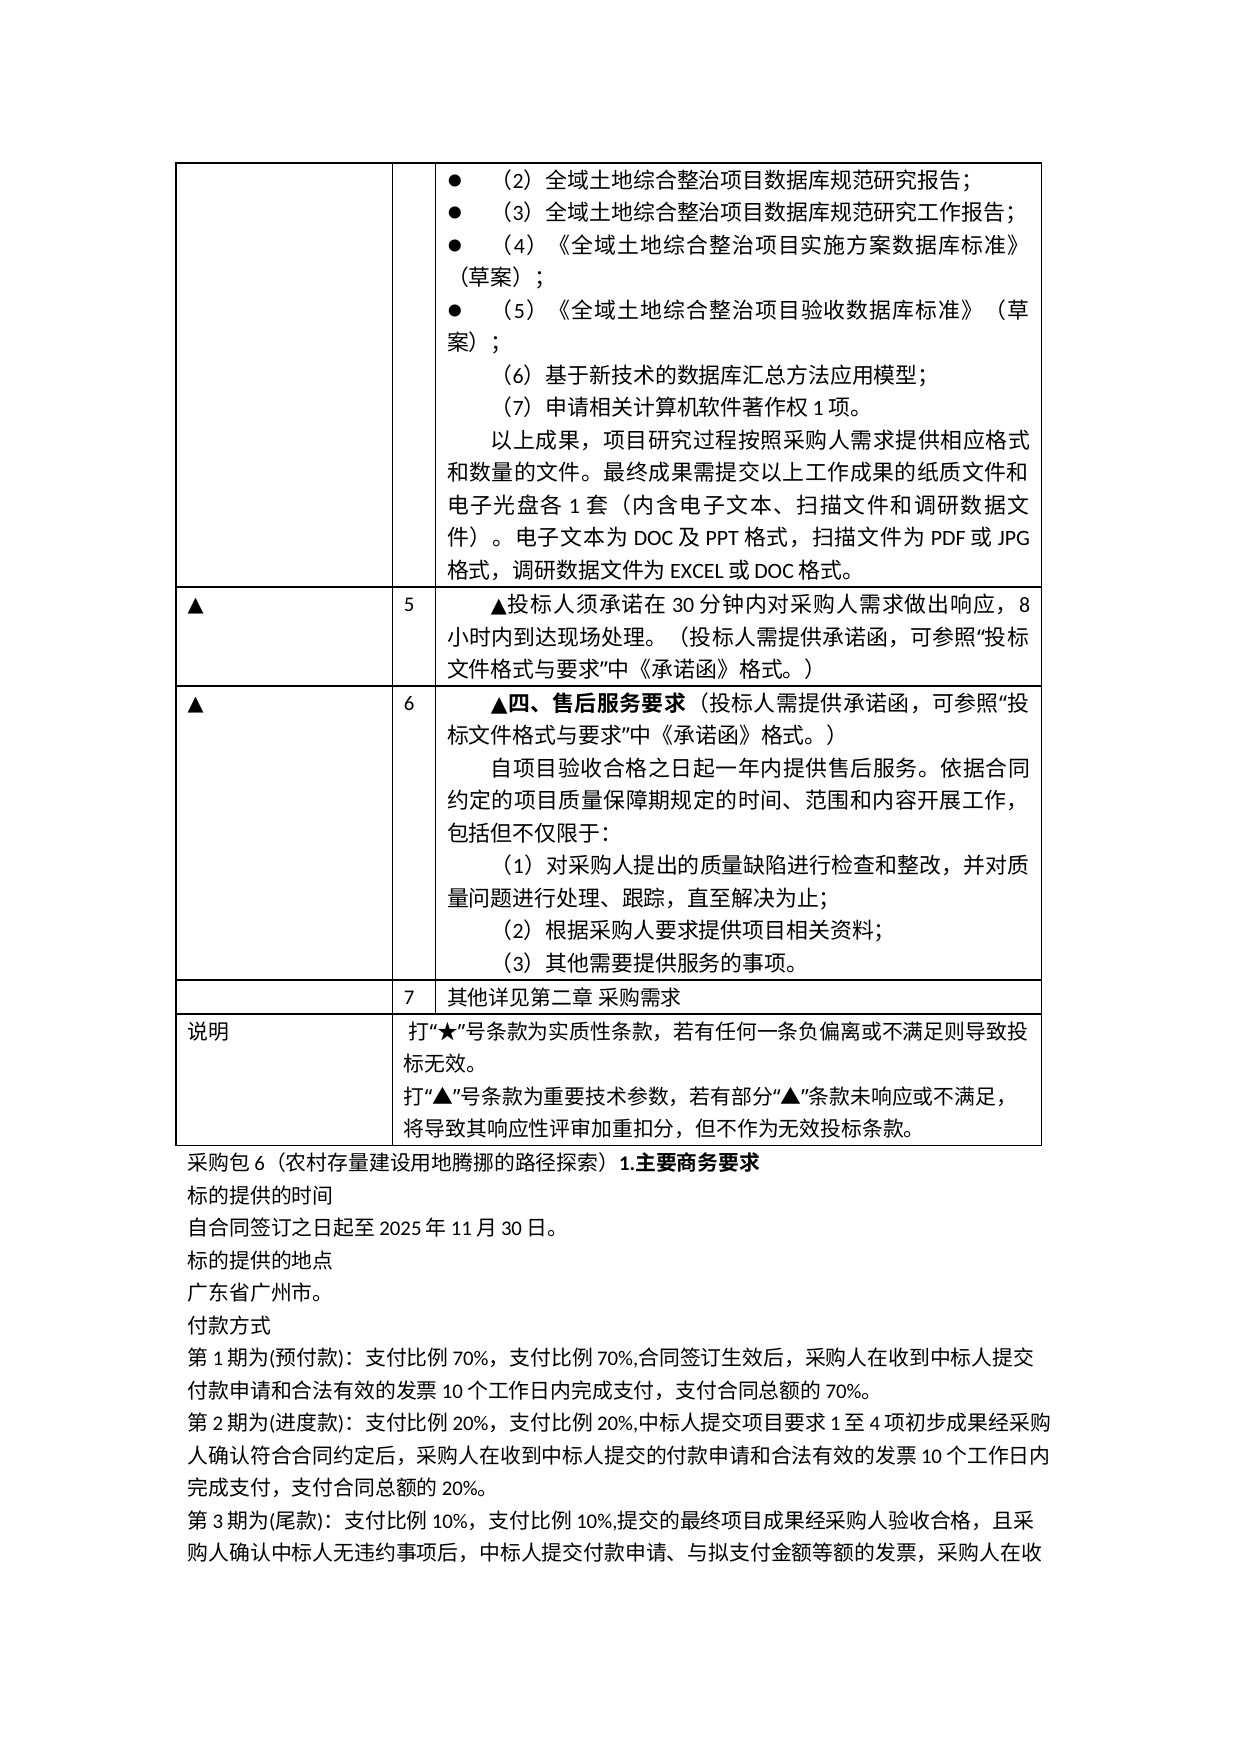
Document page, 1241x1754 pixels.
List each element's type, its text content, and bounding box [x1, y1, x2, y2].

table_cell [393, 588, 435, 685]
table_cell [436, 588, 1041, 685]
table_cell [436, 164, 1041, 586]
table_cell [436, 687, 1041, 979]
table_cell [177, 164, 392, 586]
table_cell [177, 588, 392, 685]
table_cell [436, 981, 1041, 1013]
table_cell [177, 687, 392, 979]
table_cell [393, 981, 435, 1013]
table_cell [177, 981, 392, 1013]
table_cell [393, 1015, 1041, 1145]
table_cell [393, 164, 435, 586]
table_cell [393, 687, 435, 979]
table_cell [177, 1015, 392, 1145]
text 采购包6（农村存量建设用地腾挪的路径探索）1.主要商务要求 [187, 1146, 1053, 1179]
